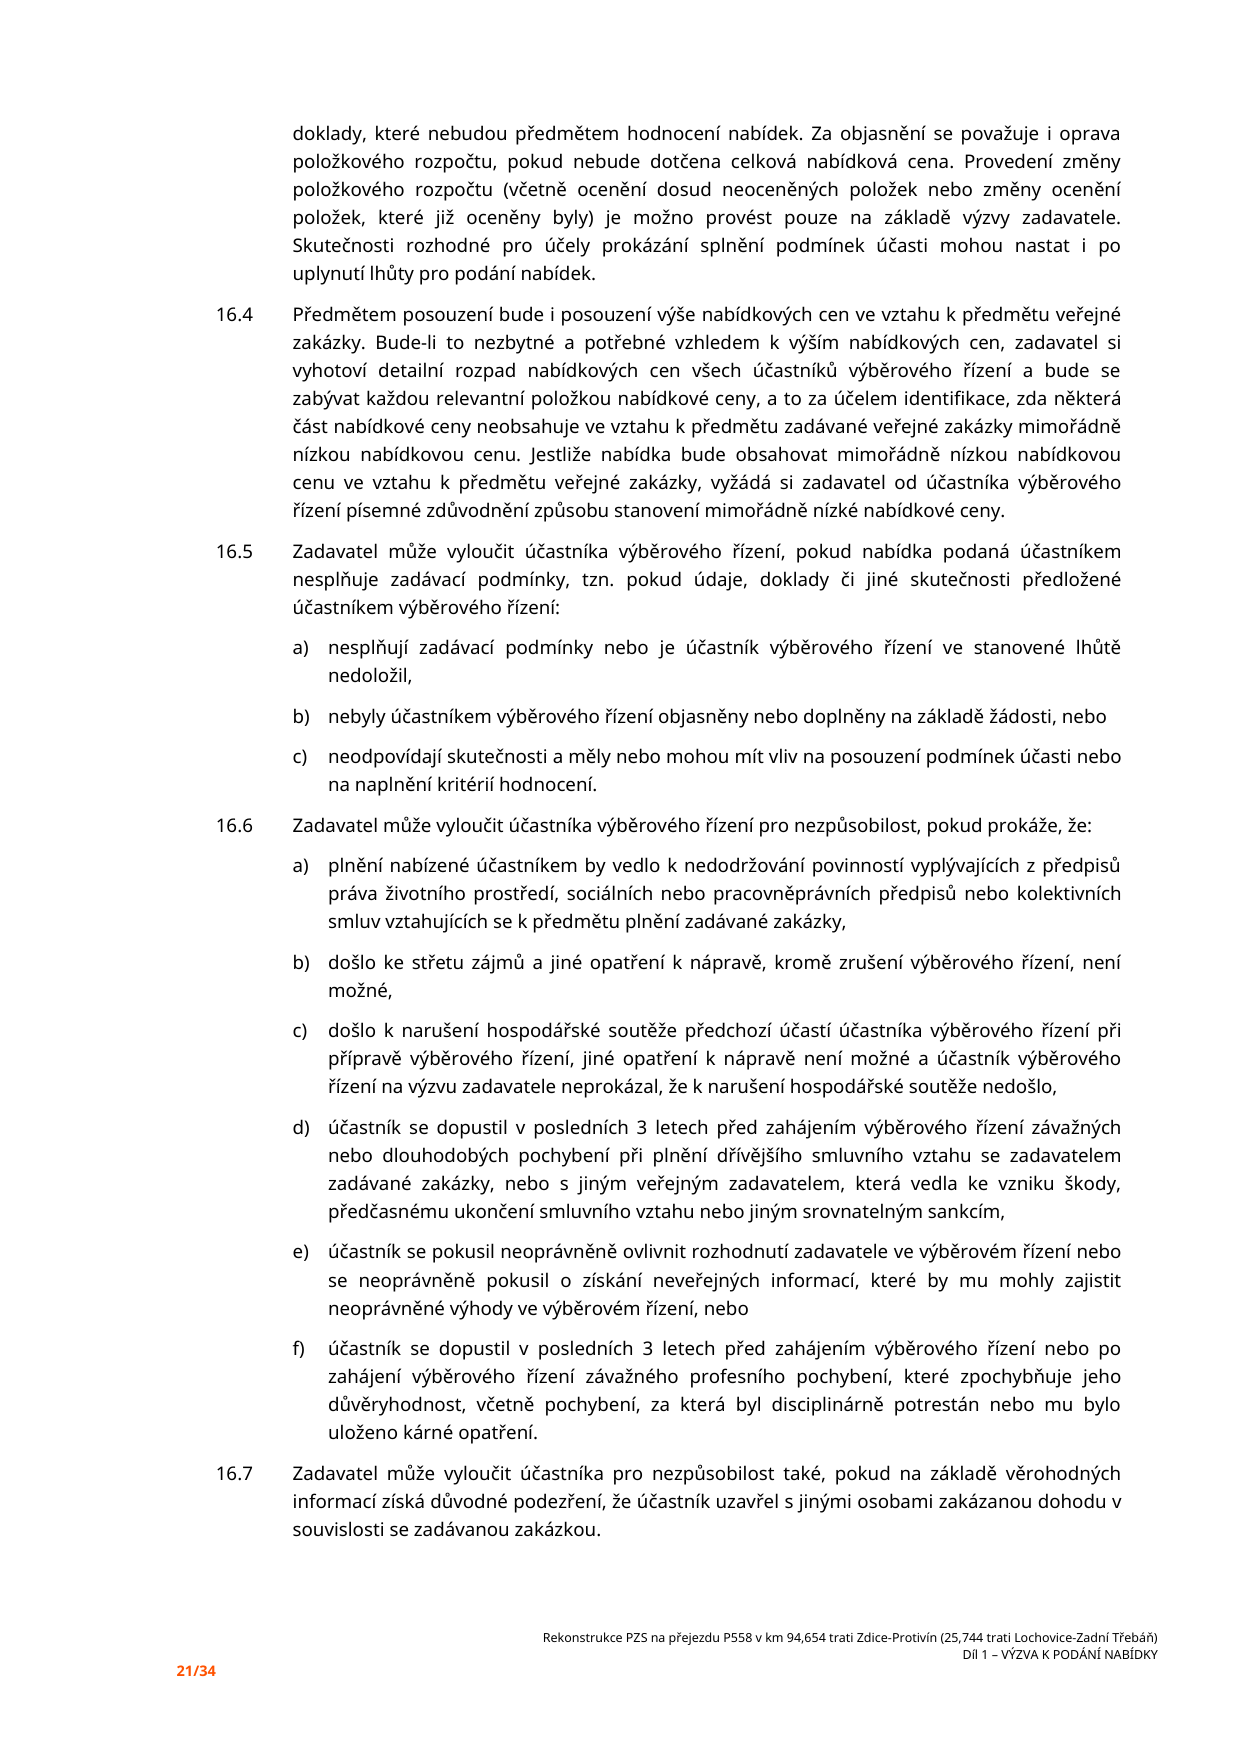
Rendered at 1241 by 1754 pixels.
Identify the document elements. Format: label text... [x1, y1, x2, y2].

list účastník se dopustil v posledních 3 letech před zahájením výběrového řízení závažných nebo dlouhodobých pochybení při plnění dřívějšího smluvního vztahu se zadavatelem zadávané zakázky, nebo s jiným veřejným zadavatelem, která vedla ke vzniku škody, předčasnému ukončení smluvního vztahu nebo jiným srovnatelným sankcím, [292, 1114, 1122, 1224]
text Zadavatel může vyloučit účastníka výběrového řízení, pokud nabídka podaná účastníkem nesplňuje zadávací podmínky, tzn. pokud údaje, doklady či jiné skutečnosti předložené účastníkem výběrového řízení: [216, 538, 1122, 619]
list účastník se dopustil v posledních 3 letech před zahájením výběrového řízení nebo po zahájení výběrového řízení závažného profesního pochybení, které zpochybňuje jeho důvěryhodnost, včetně pochybení, za která byl disciplinárně potrestán nebo mu bylo uloženo kárné opatření. [292, 1335, 1122, 1445]
list došlo ke střetu zájmů a jiné opatření k nápravě, kromě zrušení výběrového řízení, není možné, [292, 949, 1122, 1003]
list došlo k narušení hospodářské soutěže předchozí účastí účastníka výběrového řízení při přípravě výběrového řízení, jiné opatření k nápravě není možné a účastník výběrového řízení na výzvu zadavatele neprokázal, že k narušení hospodářské soutěže nedošlo, [292, 1018, 1122, 1099]
list nebyly účastníkem výběrového řízení objasněny nebo doplněny na základě žádosti, nebo [292, 703, 1122, 728]
list nesplňují zadávací podmínky nebo je účastník výběrového řízení ve stanovené lhůtě nedoložil, [292, 634, 1122, 688]
text Zadavatel může vyloučit účastníka pro nezpůsobilost také, pokud na základě věrohodných informací získá důvodné podezření, že účastník uzavřel s jinými osobami zakázanou dohodu v souvislosti se zadávanou zakázkou. [216, 1460, 1122, 1542]
list účastník se pokusil neoprávněně ovlivnit rozhodnutí zadavatele ve výběrovém řízení nebo se neoprávněně pokusil o získání neveřejných informací, které by mu mohly zajistit neoprávněné výhody ve výběrovém řízení, nebo [292, 1239, 1122, 1320]
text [216, 121, 1122, 286]
text Zadavatel může vyloučit účastníka výběrového řízení pro nezpůsobilost, pokud prokáže, že: [216, 812, 1122, 838]
text Předmětem posouzení bude i posouzení výše nabídkových cen ve vztahu k předmětu veřejné zakázky. Bude-li to nezbytné a potřebné vzhledem k výším nabídkových cen, zadavatel si vyhotoví detailní rozpad nabídkových cen všech účastníků výběrového řízení a bude se zabývat každou relevantní položkou nabídkové ceny, a to za účelem identifikace, zda některá část nabídkové ceny neobsahuje ve vztahu k předmětu zadávané veřejné zakázky mimořádně nízkou nabídkovou cenu. Jestliže nabídka bude obsahovat mimořádně nízkou nabídkovou cenu ve vztahu k předmětu veřejné zakázky, vyžádá si zadavatel od účastníka výběrového řízení písemné zdůvodnění způsobu stanovení mimořádně nízké nabídkové ceny. [216, 301, 1122, 523]
list plnění nabízené účastníkem by vedlo k nedodržování povinností vyplývajících z předpisů práva životního prostředí, sociálních nebo pracovněprávních předpisů nebo kolektivních smluv vztahujících se k předmětu plnění zadávané zakázky, [292, 853, 1122, 934]
list neodpovídají skutečnosti a měly nebo mohou mít vliv na posouzení podmínek účasti nebo na naplnění kritérií hodnocení. [292, 743, 1122, 797]
